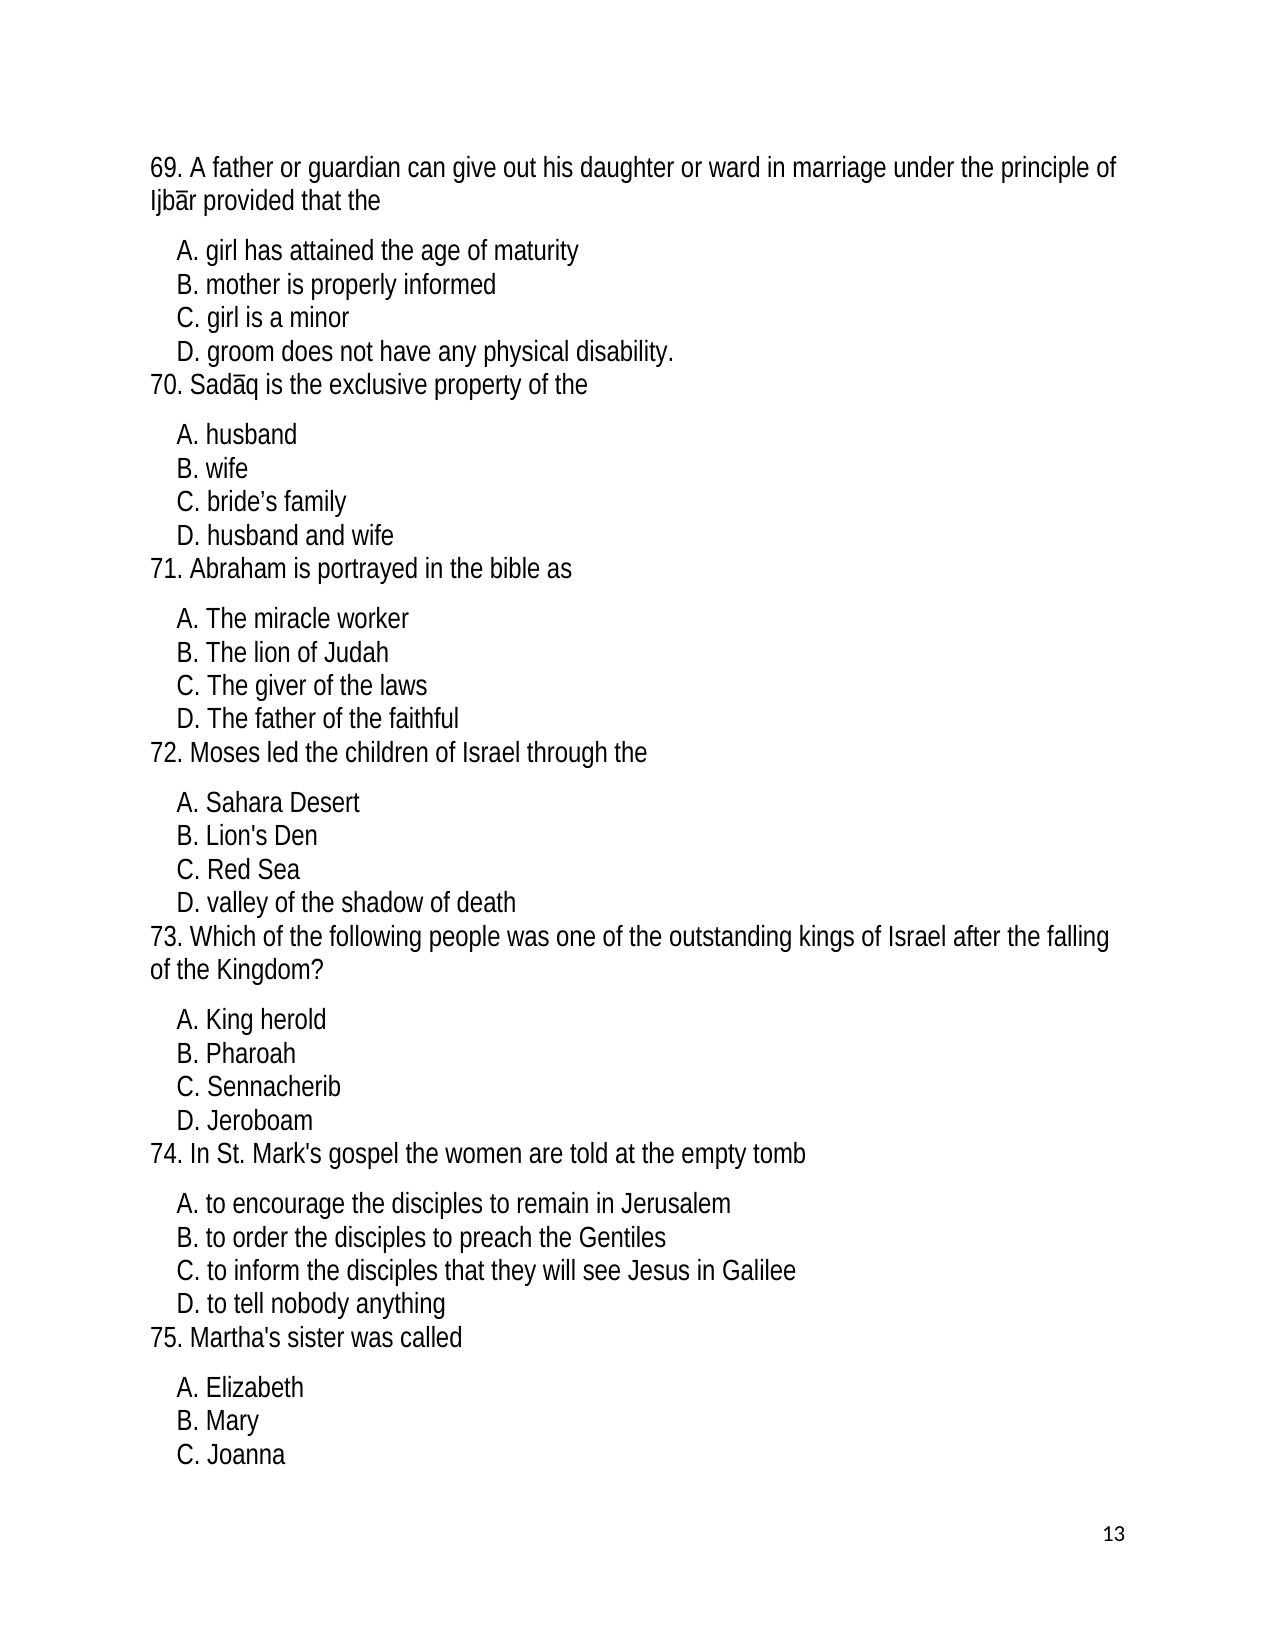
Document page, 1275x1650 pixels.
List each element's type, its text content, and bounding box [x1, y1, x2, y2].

text C. to inform the disciples that they will see Jesus in Galilee [150, 1253, 1125, 1287]
text B. wife [150, 451, 1125, 484]
text 72. Moses led the children of Israel through the [150, 735, 1125, 768]
text C. bride’s family [150, 484, 1125, 518]
text D. Jeroboam [150, 1103, 1125, 1136]
text 70. Sadāq is the exclusive property of the [150, 367, 1125, 401]
text B. mother is properly informed [150, 267, 1125, 300]
text 71. Abraham is portrayed in the bible as [150, 551, 1125, 584]
text D. The father of the faithful [150, 702, 1125, 735]
text A. The miracle worker [150, 601, 1125, 635]
text C. The giver of the laws [150, 668, 1125, 702]
text C. Joanna [150, 1437, 1125, 1470]
text A. to encourage the disciples to remain in Jerusalem [150, 1186, 1125, 1220]
text C. girl is a minor [150, 300, 1125, 334]
text B. Pharoah [150, 1036, 1125, 1069]
text D. to tell nobody anything [150, 1287, 1125, 1320]
text A. girl has attained the age of maturity [150, 233, 1125, 267]
text C. Red Sea [150, 852, 1125, 885]
text A. husband [150, 417, 1125, 451]
text C. Sennacherib [150, 1069, 1125, 1103]
text D. groom does not have any physical disability. [150, 334, 1125, 367]
text B. Mary [150, 1403, 1125, 1437]
text B. Lion's Den [150, 818, 1125, 852]
text A. Elizabeth [150, 1370, 1125, 1403]
text A. Sahara Desert [150, 785, 1125, 818]
text B. to order the disciples to preach the Gentiles [150, 1220, 1125, 1253]
text D. husband and wife [150, 518, 1125, 551]
text 69. A father or guardian can give out his daughter or ward in marriage under the principle of Ijbār provided that the [150, 150, 1125, 217]
text B. The lion of Judah [150, 635, 1125, 668]
text 75. Martha's sister was called [150, 1320, 1125, 1353]
text 74. In St. Mark's gospel the women are told at the empty tomb [150, 1136, 1125, 1169]
text A. King herold [150, 1002, 1125, 1036]
text D. valley of the shadow of death [150, 885, 1125, 919]
text 73. Which of the following people was one of the outstanding kings of Israel after the falling of the Kingdom? [150, 919, 1125, 986]
